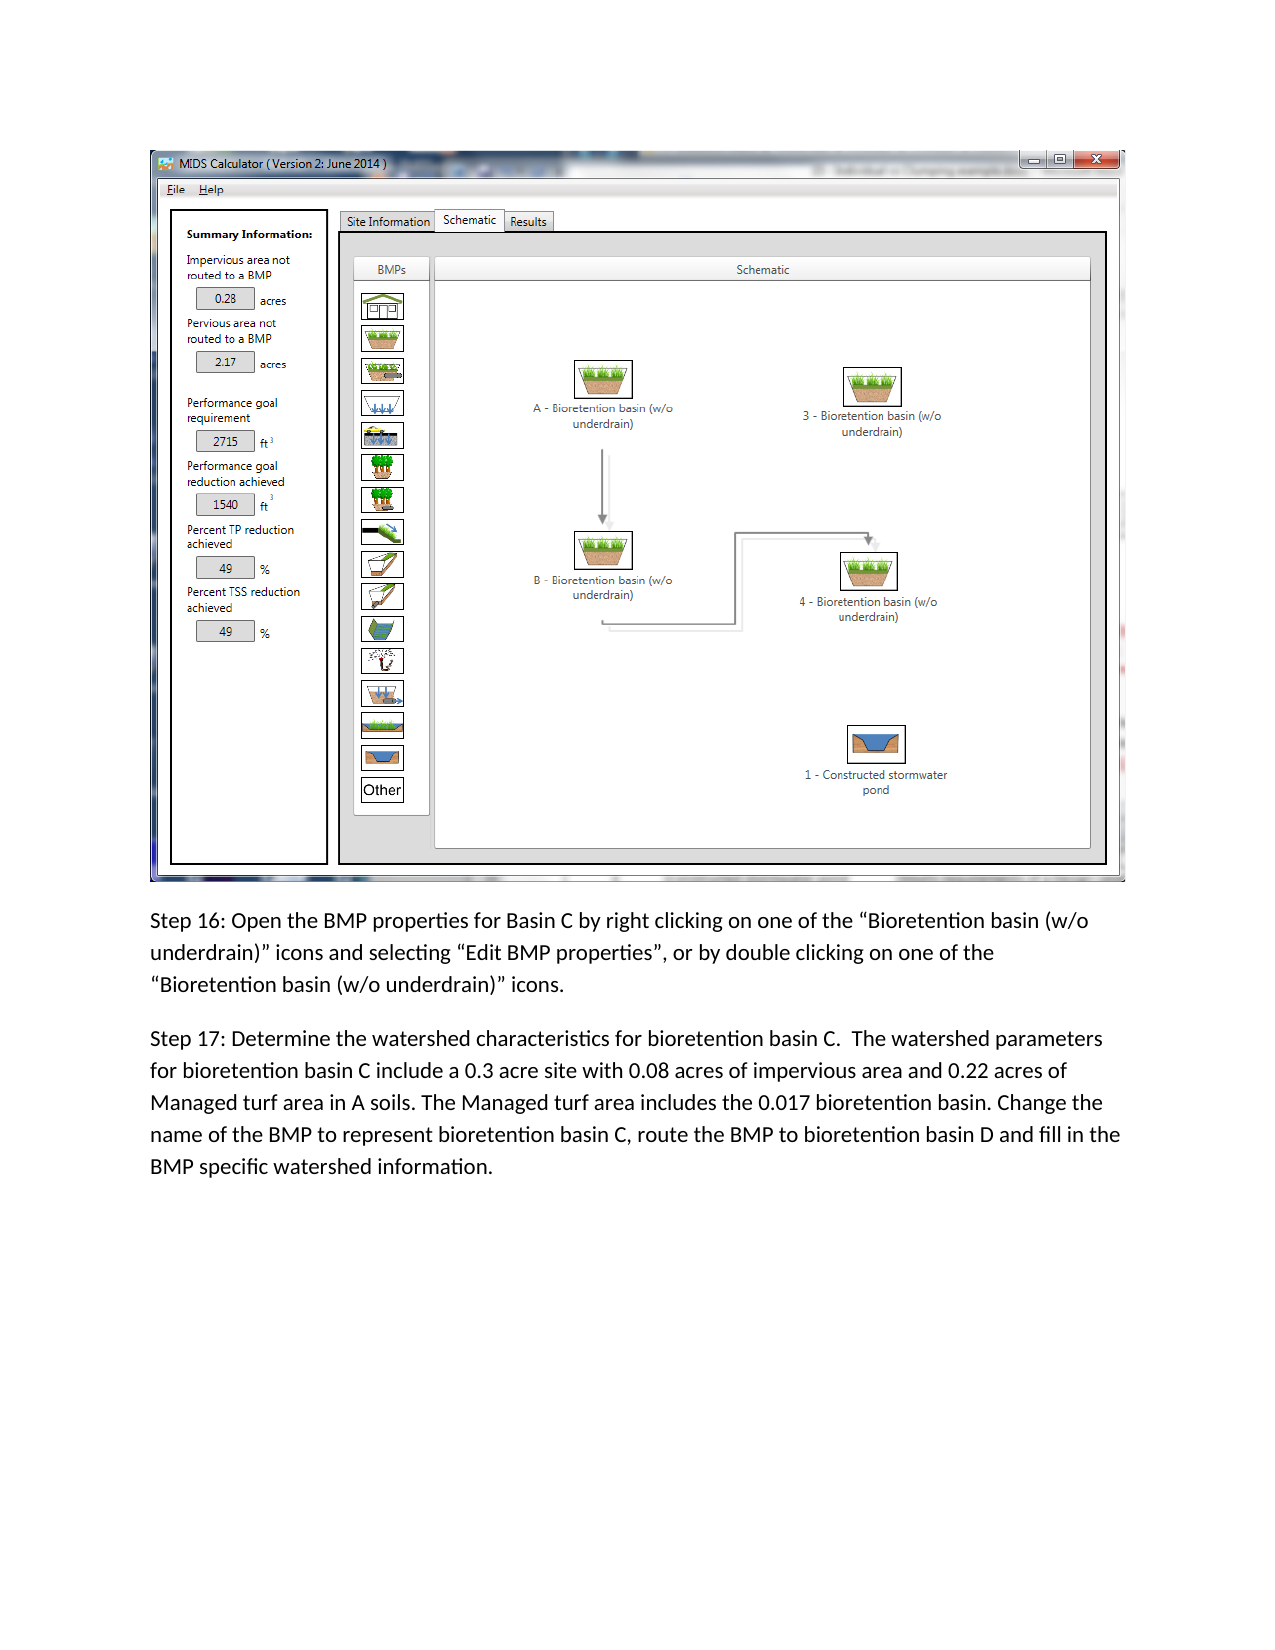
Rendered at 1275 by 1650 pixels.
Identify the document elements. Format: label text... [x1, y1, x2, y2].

text Step 16: Open the BMP properties for Basin C by right clicking on one of the “Bioretention basin (w/o underdrain)” icons and selecting “Edit BMP properties”, or by double clicking on one of the “Bioretention basin (w/o underdrain)” icons. [150, 906, 1125, 999]
text Step 17: Determine the watershed characteristics for bioretention basin C. The watershed parameters for bioretention basin C include a 0.3 acre site with 0.08 acres of impervious area and 0.22 acres of Managed turf area in A soils. The Managed turf area includes the 0.017 bioretention basin. Change the name of the BMP to represent bioretention basin C, route the BMP to bioretention basin D and fill in the BMP specific watershed information. [150, 1024, 1125, 1180]
picture [150, 150, 1125, 882]
